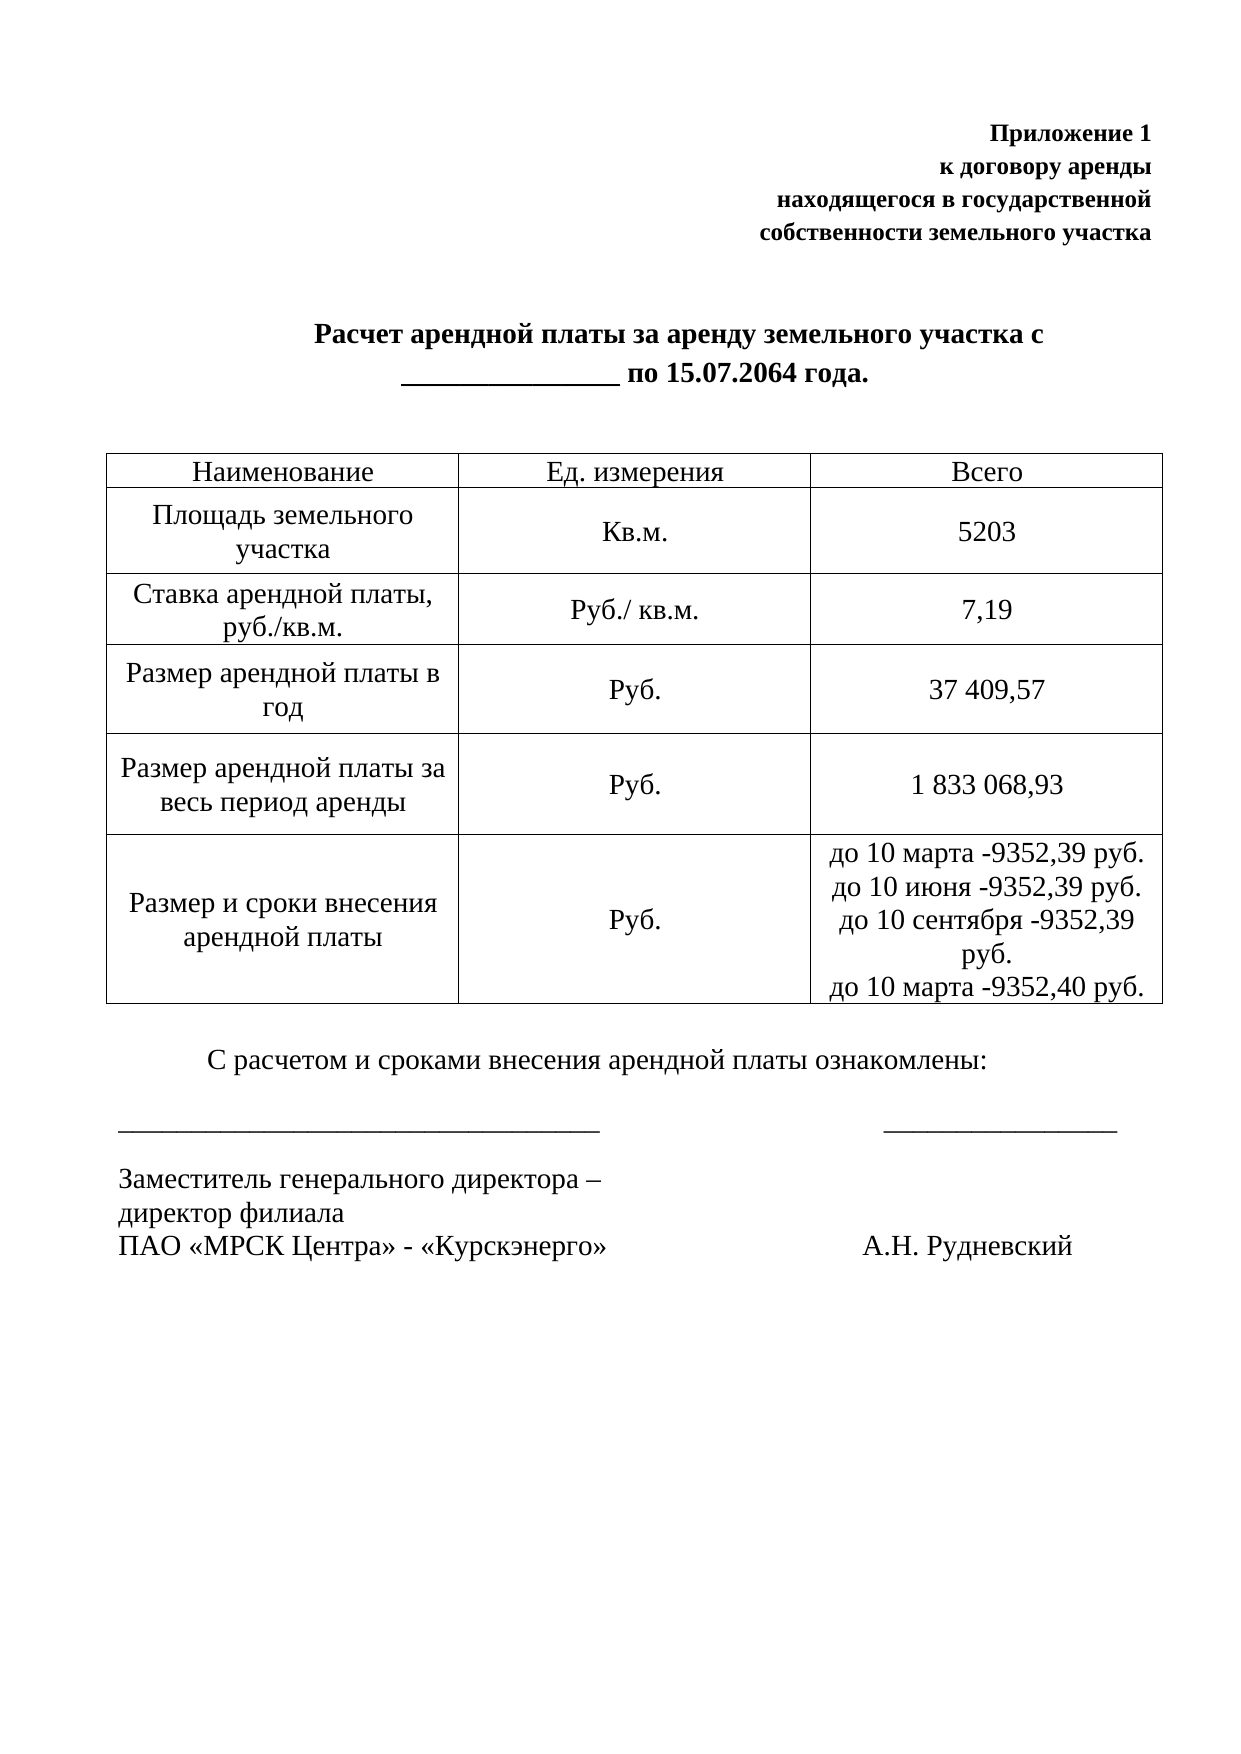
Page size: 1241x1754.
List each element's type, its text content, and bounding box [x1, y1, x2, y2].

list Расчет арендной платы за аренду земельного участка с _______________ по 15.07.2064 года. [118, 316, 1152, 388]
table_cell 37 409,57 [811, 645, 1162, 733]
list к договору аренды [118, 151, 1152, 180]
table_header Ед. измерения [459, 454, 810, 487]
table_cell Руб. [459, 835, 810, 1003]
table_cell 5203 [811, 488, 1162, 573]
table_cell Руб./ кв.м. [459, 574, 810, 644]
table_cell Размер арендной платы в год [107, 645, 458, 733]
table_header Всего [811, 454, 1162, 487]
table_cell Руб. [459, 645, 810, 733]
list С расчетом и сроками внесения арендной платы ознакомлены: [118, 1042, 1152, 1076]
text ПАО «МРСК Центра» - «Курскэнерго» А.Н. Рудневский [118, 1228, 1152, 1262]
text _________________________________ ________________ [118, 1102, 1152, 1135]
table_cell Кв.м. [459, 488, 810, 573]
table_cell Размер арендной платы за весь период аренды [107, 734, 458, 834]
table_cell Руб. [459, 734, 810, 834]
list находящегося в государственной [118, 184, 1152, 213]
table_header Наименование [107, 454, 458, 487]
table_cell 7,19 [811, 574, 1162, 644]
table_cell 1 833 068,93 [811, 734, 1162, 834]
list собственности земельного участка [118, 217, 1152, 246]
text Заместитель генерального директора – [118, 1161, 1152, 1195]
table_cell Размер и сроки внесения арендной платы [107, 835, 458, 1003]
table_cell Площадь земельного участка [107, 488, 458, 573]
text директор филиала [118, 1195, 1152, 1228]
list Приложение 1 [118, 118, 1152, 147]
table_cell Ставка арендной платы, руб./кв.м. [107, 574, 458, 644]
table_cell до 10 марта -9352,39 руб. до 10 июня -9352,39 руб. до 10 сентября -9352,39 руб. до 10 марта -9352,40 руб. [811, 835, 1162, 1003]
